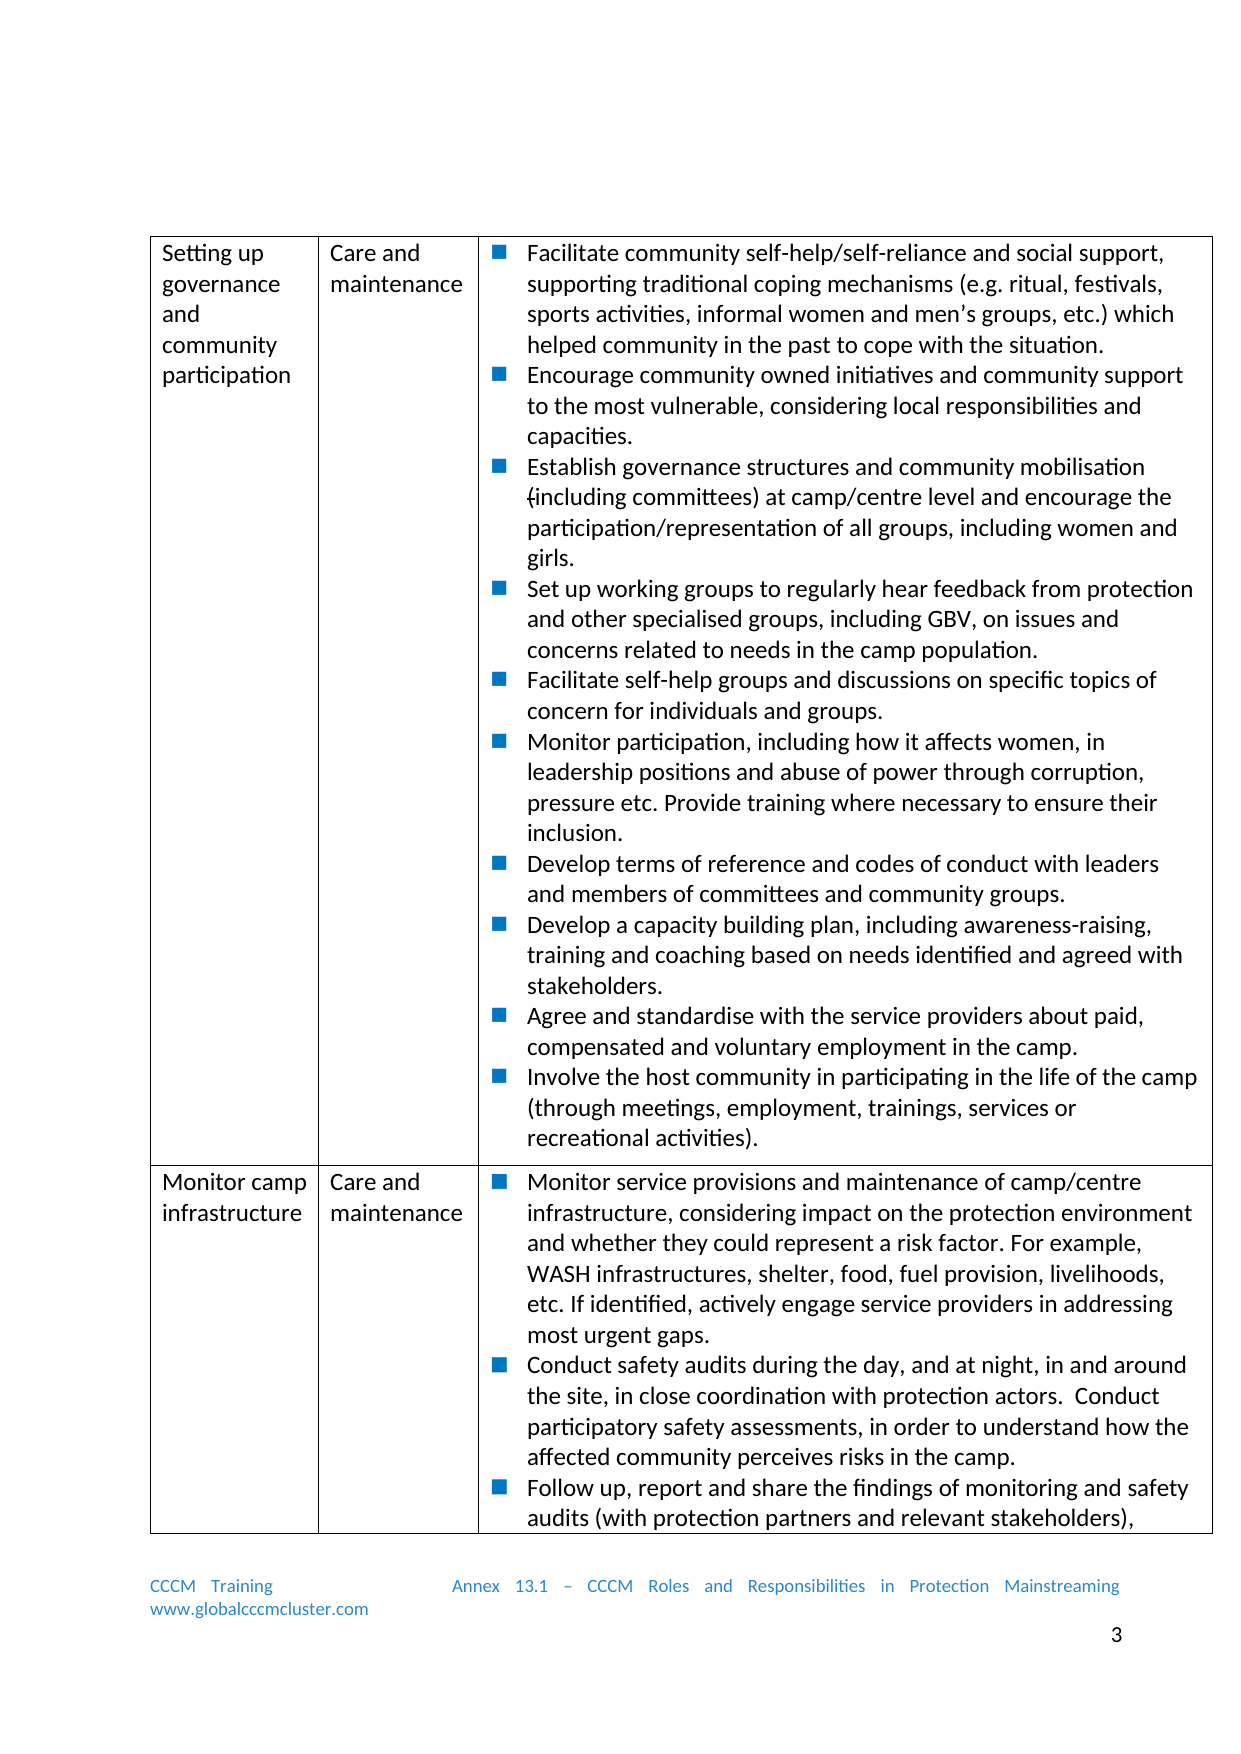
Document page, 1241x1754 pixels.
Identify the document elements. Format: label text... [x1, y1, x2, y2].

table_header Facilitate community self-help/self-reliance and social support, supporting traditional coping mechanisms (e.g. ritual, festivals, sports activities, informal women and men’s groups, etc.) which helped community in the past to cope with the situation. Encourage community owned initiatives and community support to the most vulnerable, considering local responsibilities and capacities. Establish governance structures and community mobilisation (including committees) at camp/centre level and encourage the participation/representation of all groups, including women and girls. Set up working groups to regularly hear feedback from protection and other specialised groups, including GBV, on issues and concerns related to needs in the camp population. Facilitate self-help groups and discussions on specific topics of concern for individuals and groups. Monitor participation, including how it affects women, in leadership positions and abuse of power through corruption, pressure etc. Provide training where necessary to ensure their inclusion. Develop terms of reference and codes of conduct with leaders and members of committees and community groups. Develop a capacity building plan, including awareness-raising, training and coaching based on needs identified and agreed with stakeholders. Agree and standardise with the service providers about paid, compensated and voluntary employment in the camp. Involve the host community in participating in the life of the camp (through meetings, employment, trainings, services or recreational activities). [479, 237, 1212, 1165]
table_header Setting up governance and community participation [151, 237, 318, 1165]
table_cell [151, 1166, 318, 1533]
table_header Care and maintenance [319, 237, 478, 1165]
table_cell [479, 1166, 1212, 1533]
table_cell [319, 1166, 478, 1533]
